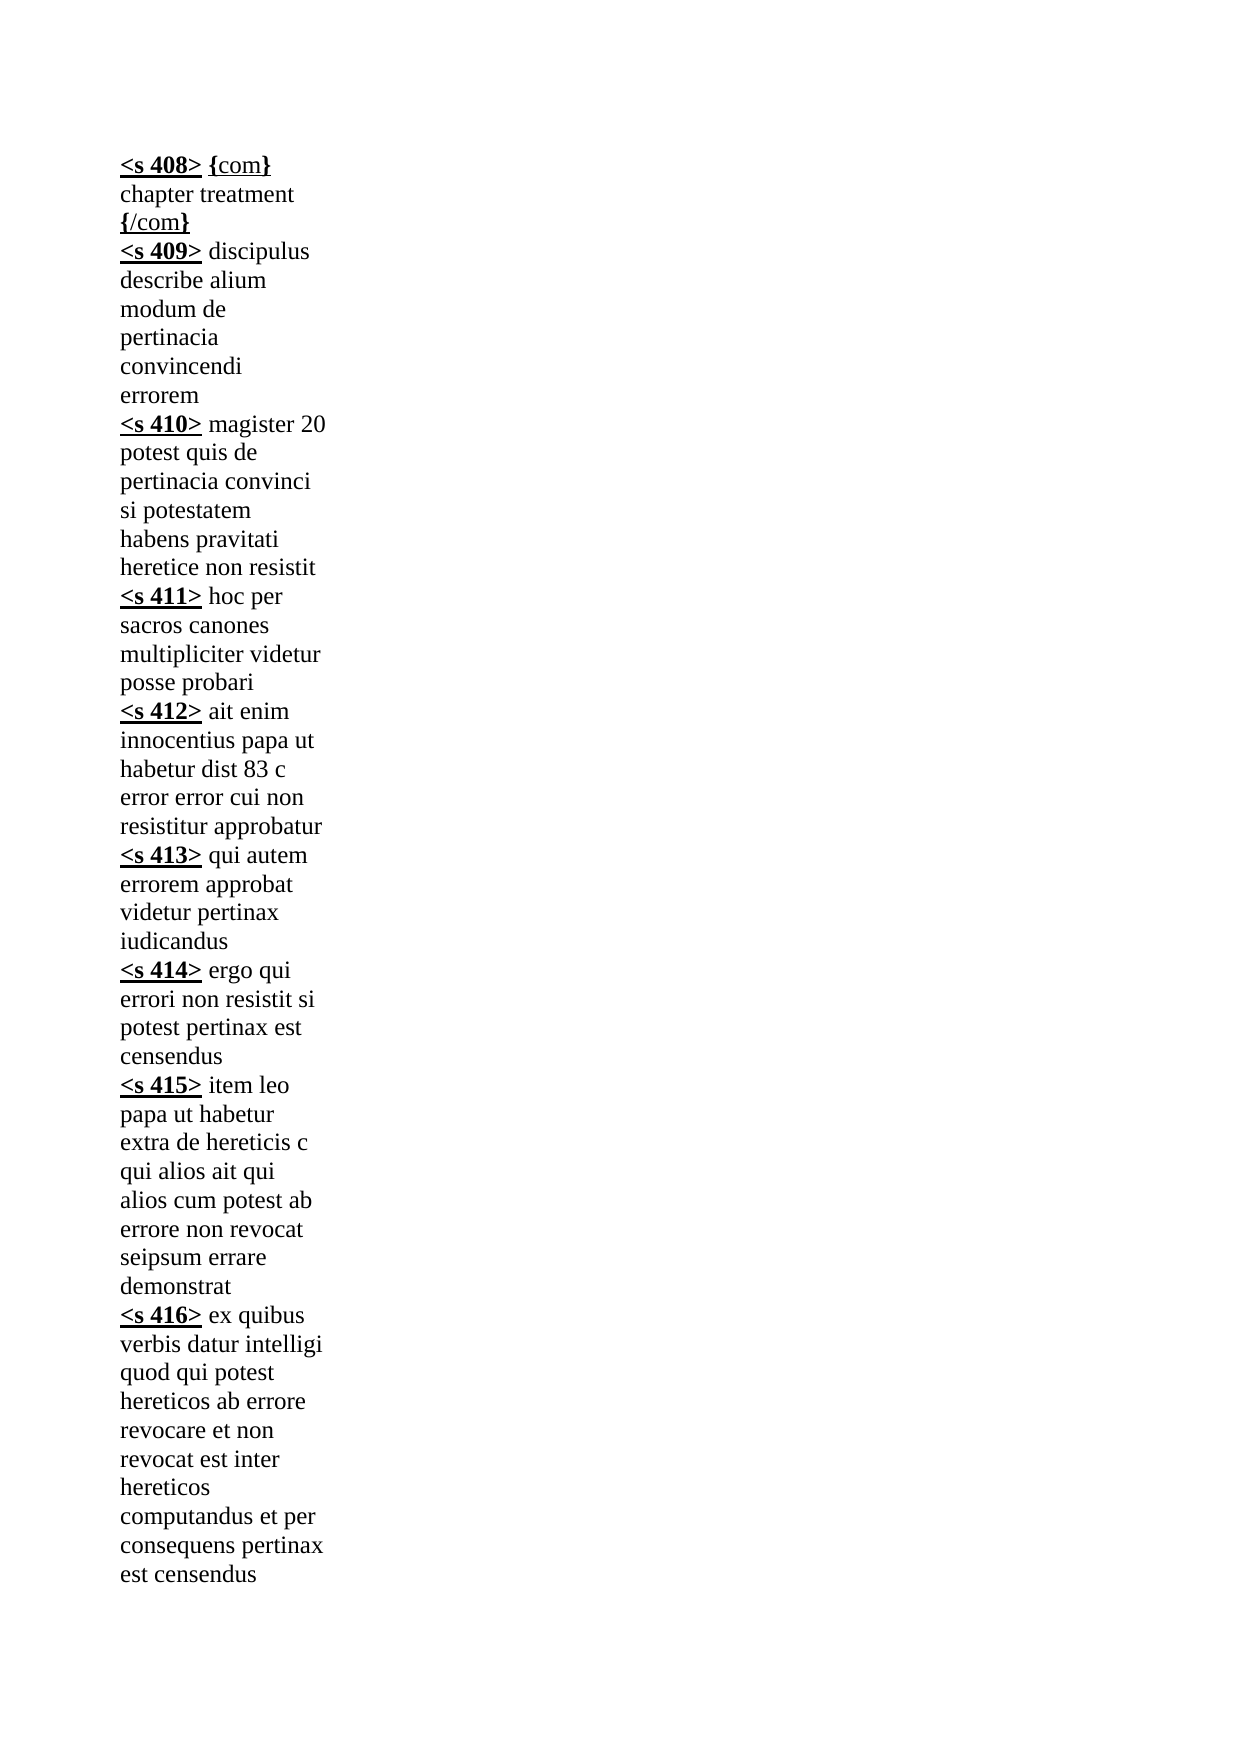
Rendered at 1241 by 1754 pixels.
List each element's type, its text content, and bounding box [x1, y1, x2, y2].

text <s 411> hoc per sacros canones multipliciter videtur posse probari [120, 581, 326, 696]
text <s 410> magister 20 potest quis de pertinacia convinci si potestatem habens pravitati heretice non resistit [120, 409, 326, 581]
text <s 413> qui autem errorem approbat videtur pertinax iudicandus [120, 840, 326, 955]
text <s 409> discipulus describe alium modum de pertinacia convincendi errorem [120, 236, 326, 409]
text <s 415> item leo papa ut habetur extra de hereticis c qui alios ait qui alios cum potest ab errore non revocat seipsum errare demonstrat [120, 1070, 326, 1300]
text <s 416> ex quibus verbis datur intelligi quod qui potest hereticos ab errore revocare et non revocat est inter hereticos computandus et per consequens pertinax est censendus [120, 1300, 326, 1587]
text <s 414> ergo qui errori non resistit si potest pertinax est censendus [120, 955, 326, 1070]
text <s 412> ait enim innocentius papa ut habetur dist 83 c error error cui non resistitur approbatur [120, 696, 326, 840]
text <s 408> {com} chapter treatment {/com} [120, 150, 326, 236]
